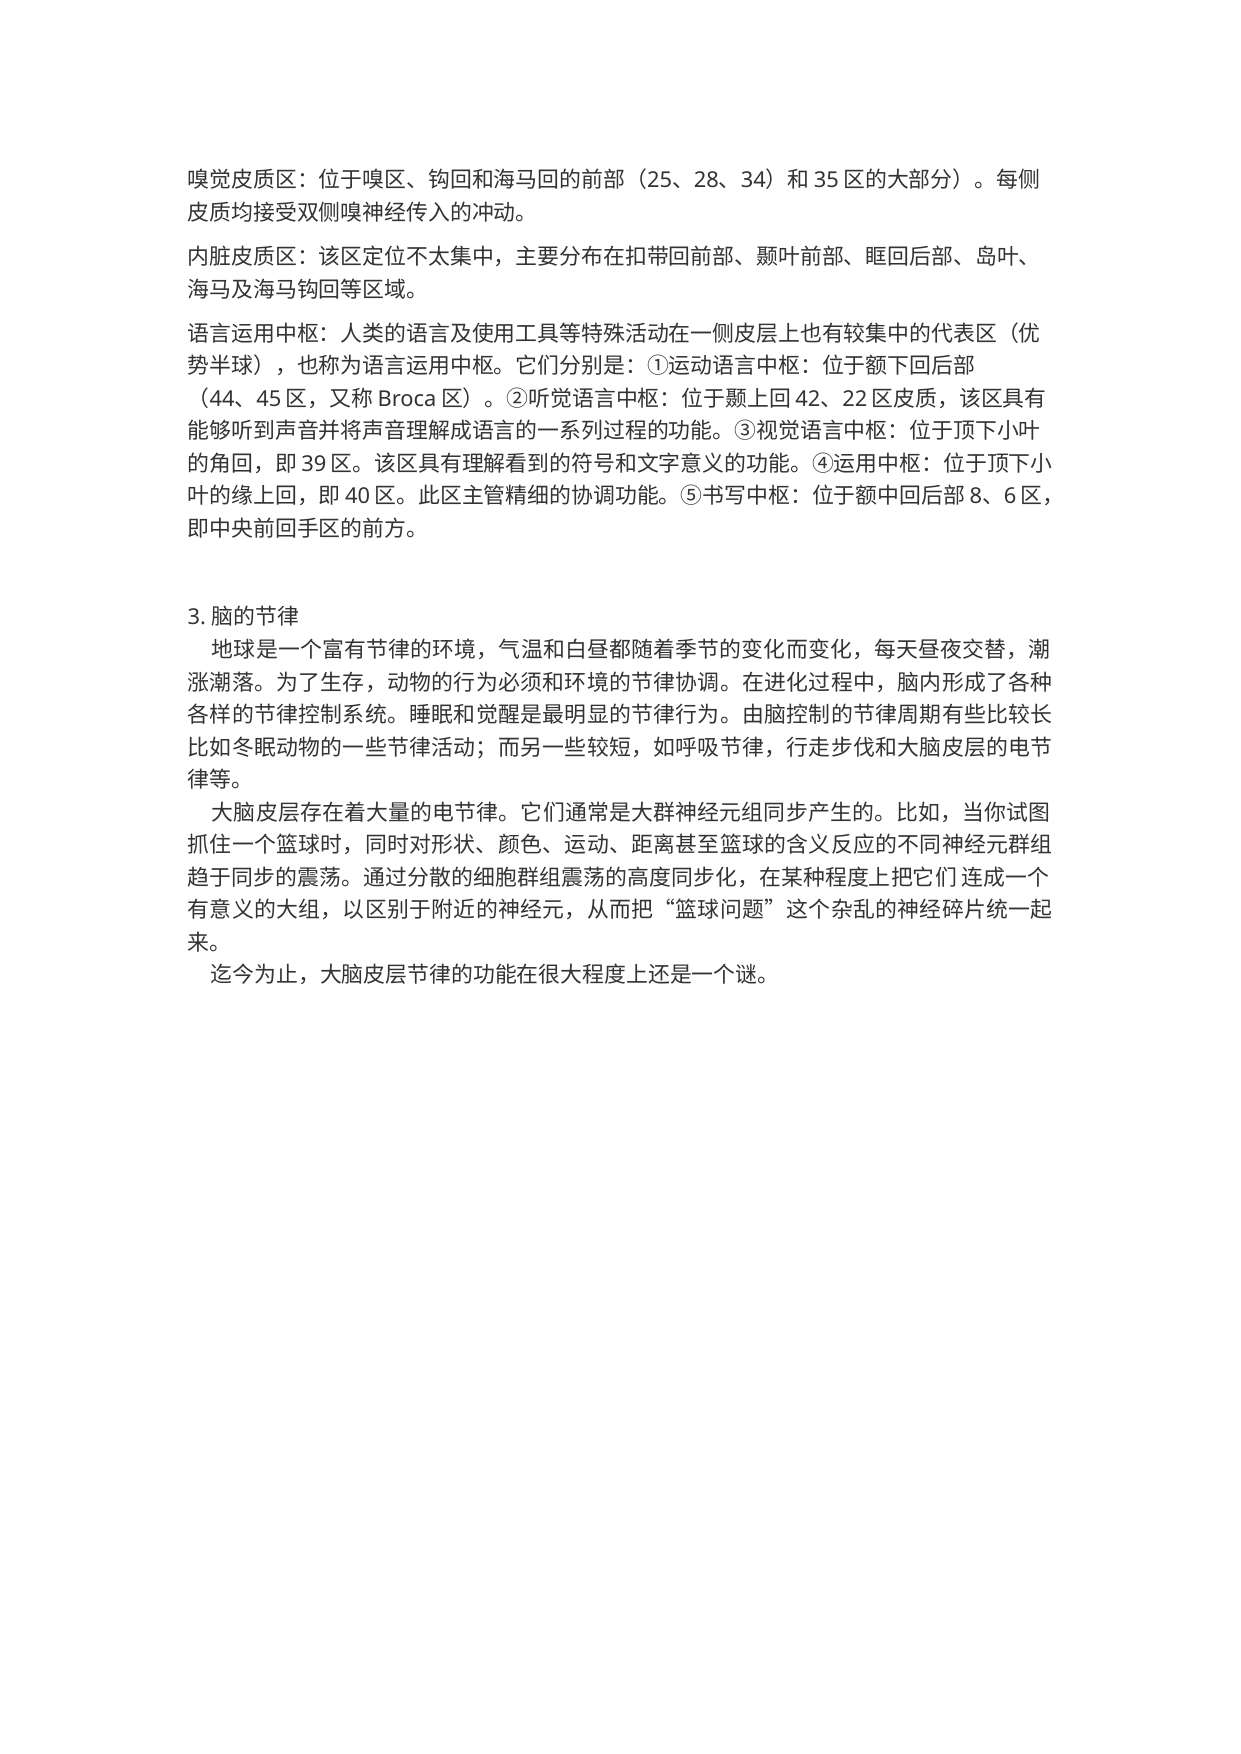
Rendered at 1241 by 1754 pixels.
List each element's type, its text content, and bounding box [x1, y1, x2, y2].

text 语言运用中枢：人类的语言及使用工具等特殊活动在一侧皮层上也有较集中的代表区（优势半球），也称为语言运用中枢。它们分别是：①运动语言中枢：位于额下回后部（44、45区，又称Broca区）。②听觉语言中枢：位于颞上回42、22区皮质，该区具有能够听到声音并将声音理解成语言的一系列过程的功能。③视觉语言中枢：位于顶下小叶的角回，即39区。该区具有理解看到的符号和文字意义的功能。④运用中枢：位于顶下小叶的缘上回，即40区。此区主管精细的协调功能。⑤书写中枢：位于额中回后部8、6区，即中央前回手区的前方。 [187, 316, 1053, 543]
text 地球是一个富有节律的环境，气温和白昼都随着季节的变化而变化，每天昼夜交替，潮涨潮落。为了生存，动物的行为必须和环境的节律协调。在进化过程中，脑内形成了各种各样的节律控制系统。睡眠和觉醒是最明显的节律行为。由脑控制的节律周期有些比较长，比如冬眠动物的一些节律活动；而另一些较短，如呼吸节律，行走步伐和大脑皮层的电节律等。 [187, 632, 1053, 794]
text 3. 脑的节律 [187, 599, 1053, 632]
text 迄今为止，大脑皮层节律的功能在很大程度上还是一个谜。 [187, 957, 1053, 989]
text 嗅觉皮质区：位于嗅区、钩回和海马回的前部（25、28、34）和35区的大部分）。每侧皮质均接受双侧嗅神经传入的冲动。 [187, 162, 1053, 227]
text 大脑皮层存在着大量的电节律。它们通常是大群神经元组同步产生的。比如，当你试图抓住一个篮球时，同时对形状、颜色、运动、距离甚至篮球的含义反应的不同神经元群组趋于同步的震荡。通过分散的细胞群组震荡的高度同步化，在某种程度上把它们 连成一个有意义的大组，以区别于附近的神经元，从而把“篮球问题”这个杂乱的神经碎片统一起来。 [187, 794, 1053, 957]
text 内脏皮质区：该区定位不太集中，主要分布在扣带回前部、颞叶前部、眶回后部、岛叶、海马及海马钩回等区域。 [187, 239, 1053, 304]
